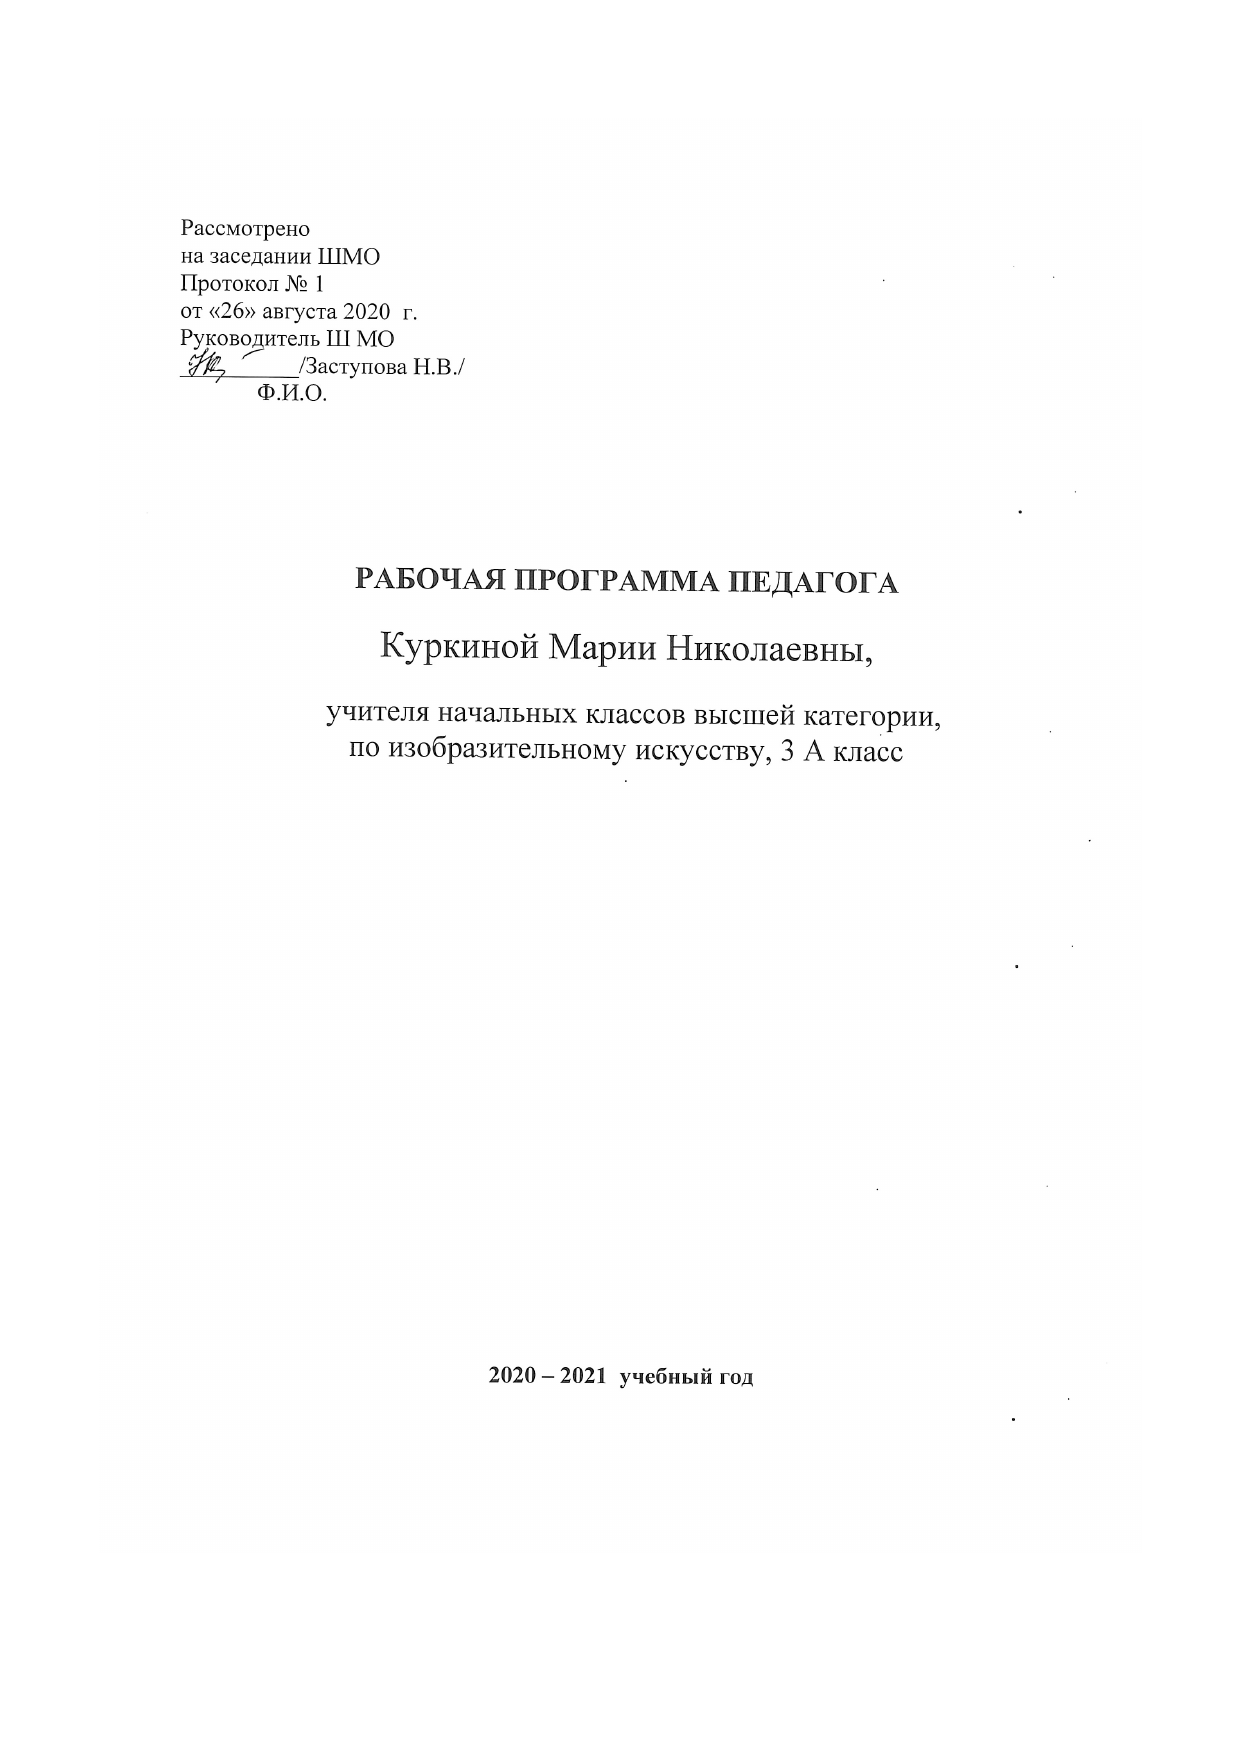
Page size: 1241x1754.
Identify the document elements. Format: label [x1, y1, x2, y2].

picture [98, 118, 1142, 1553]
